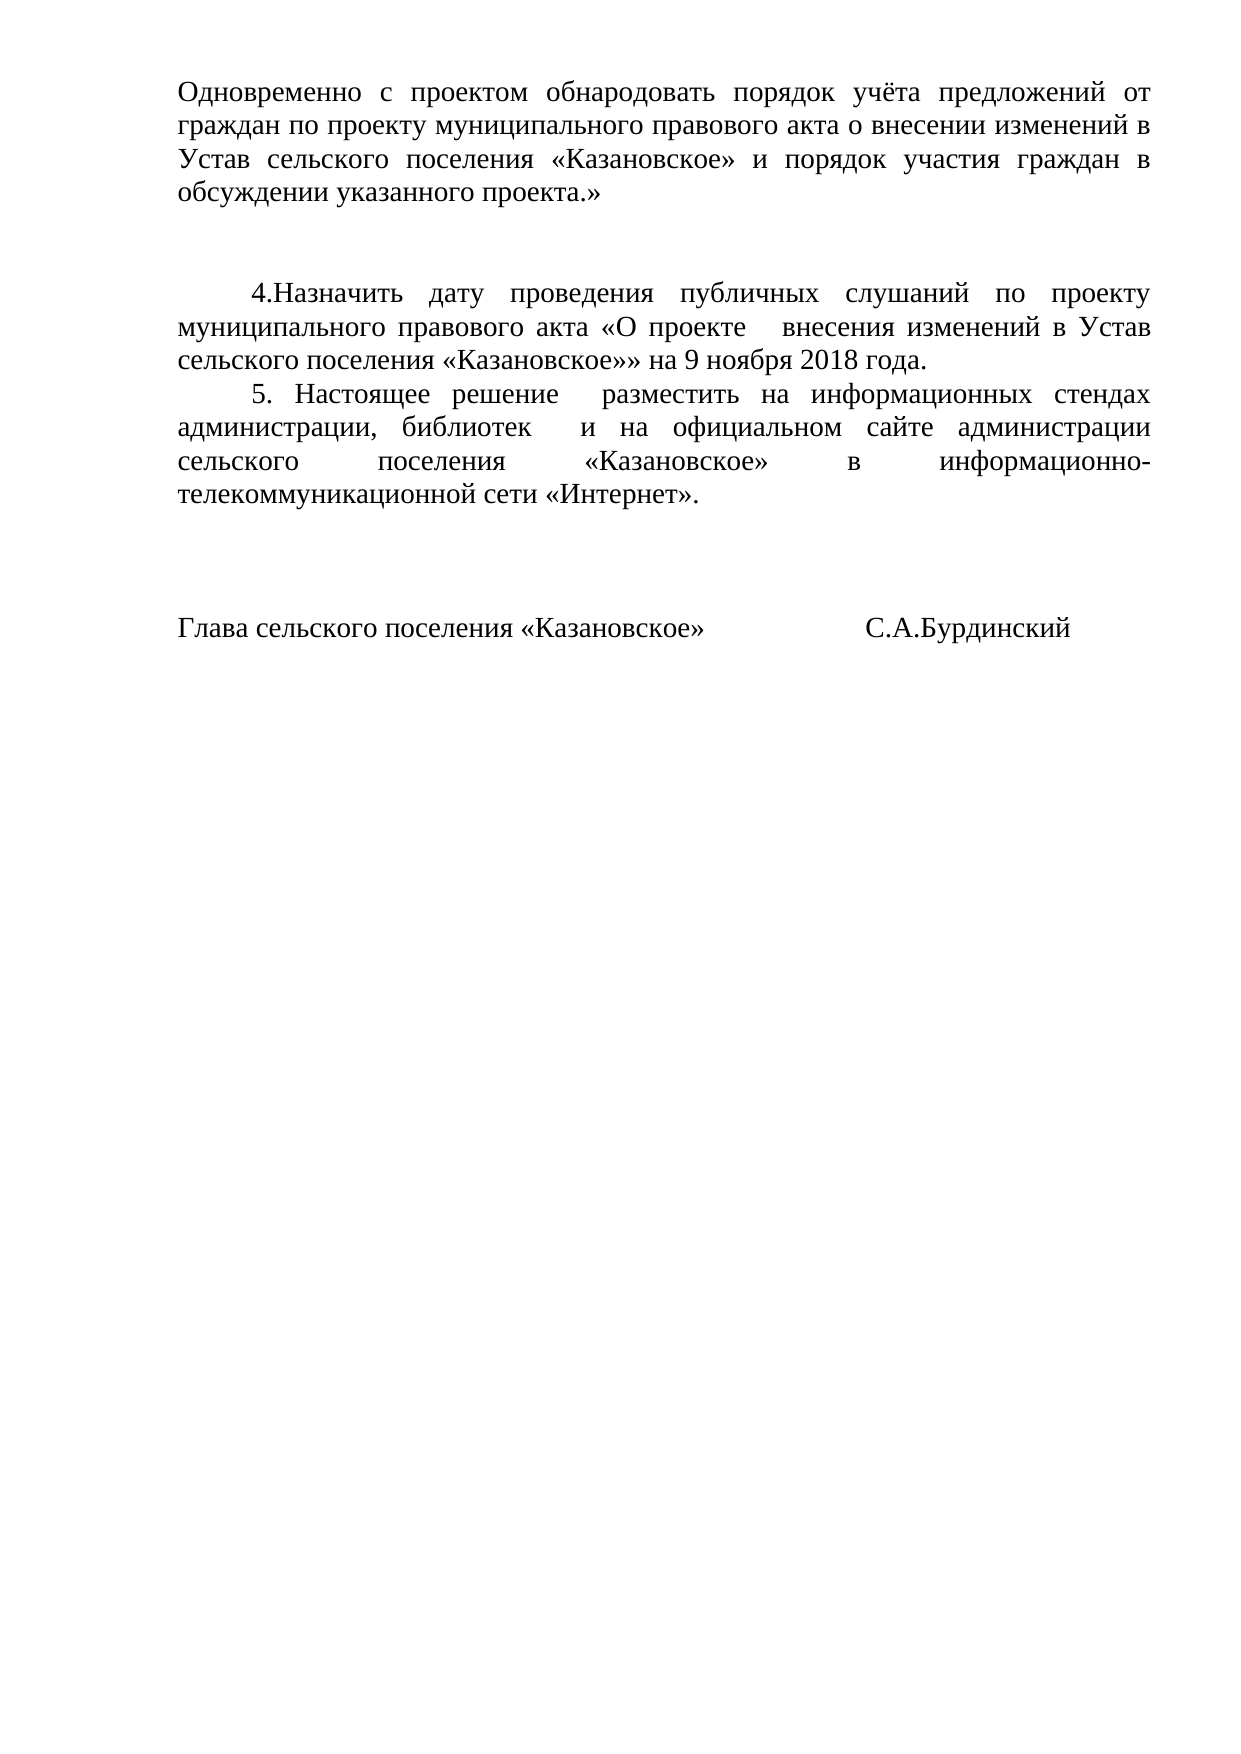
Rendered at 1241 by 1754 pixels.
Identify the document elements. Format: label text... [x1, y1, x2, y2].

text 5. Настоящее решение разместить на информационных стендах администрации, библиотек и на официальном сайте администрации сельского поселения «Казановское» в информационно-телекоммуникационной сети «Интернет». [177, 376, 1152, 510]
text Глава сельского поселения «Казановское» С.А.Бурдинский [177, 611, 1152, 644]
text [177, 74, 1152, 208]
text 4.Назначить дату проведения публичных слушаний по проекту муниципального правового акта «О проекте внесения изменений в Устав сельского поселения «Казановское»» на 9 ноября 2018 года. [177, 275, 1152, 376]
